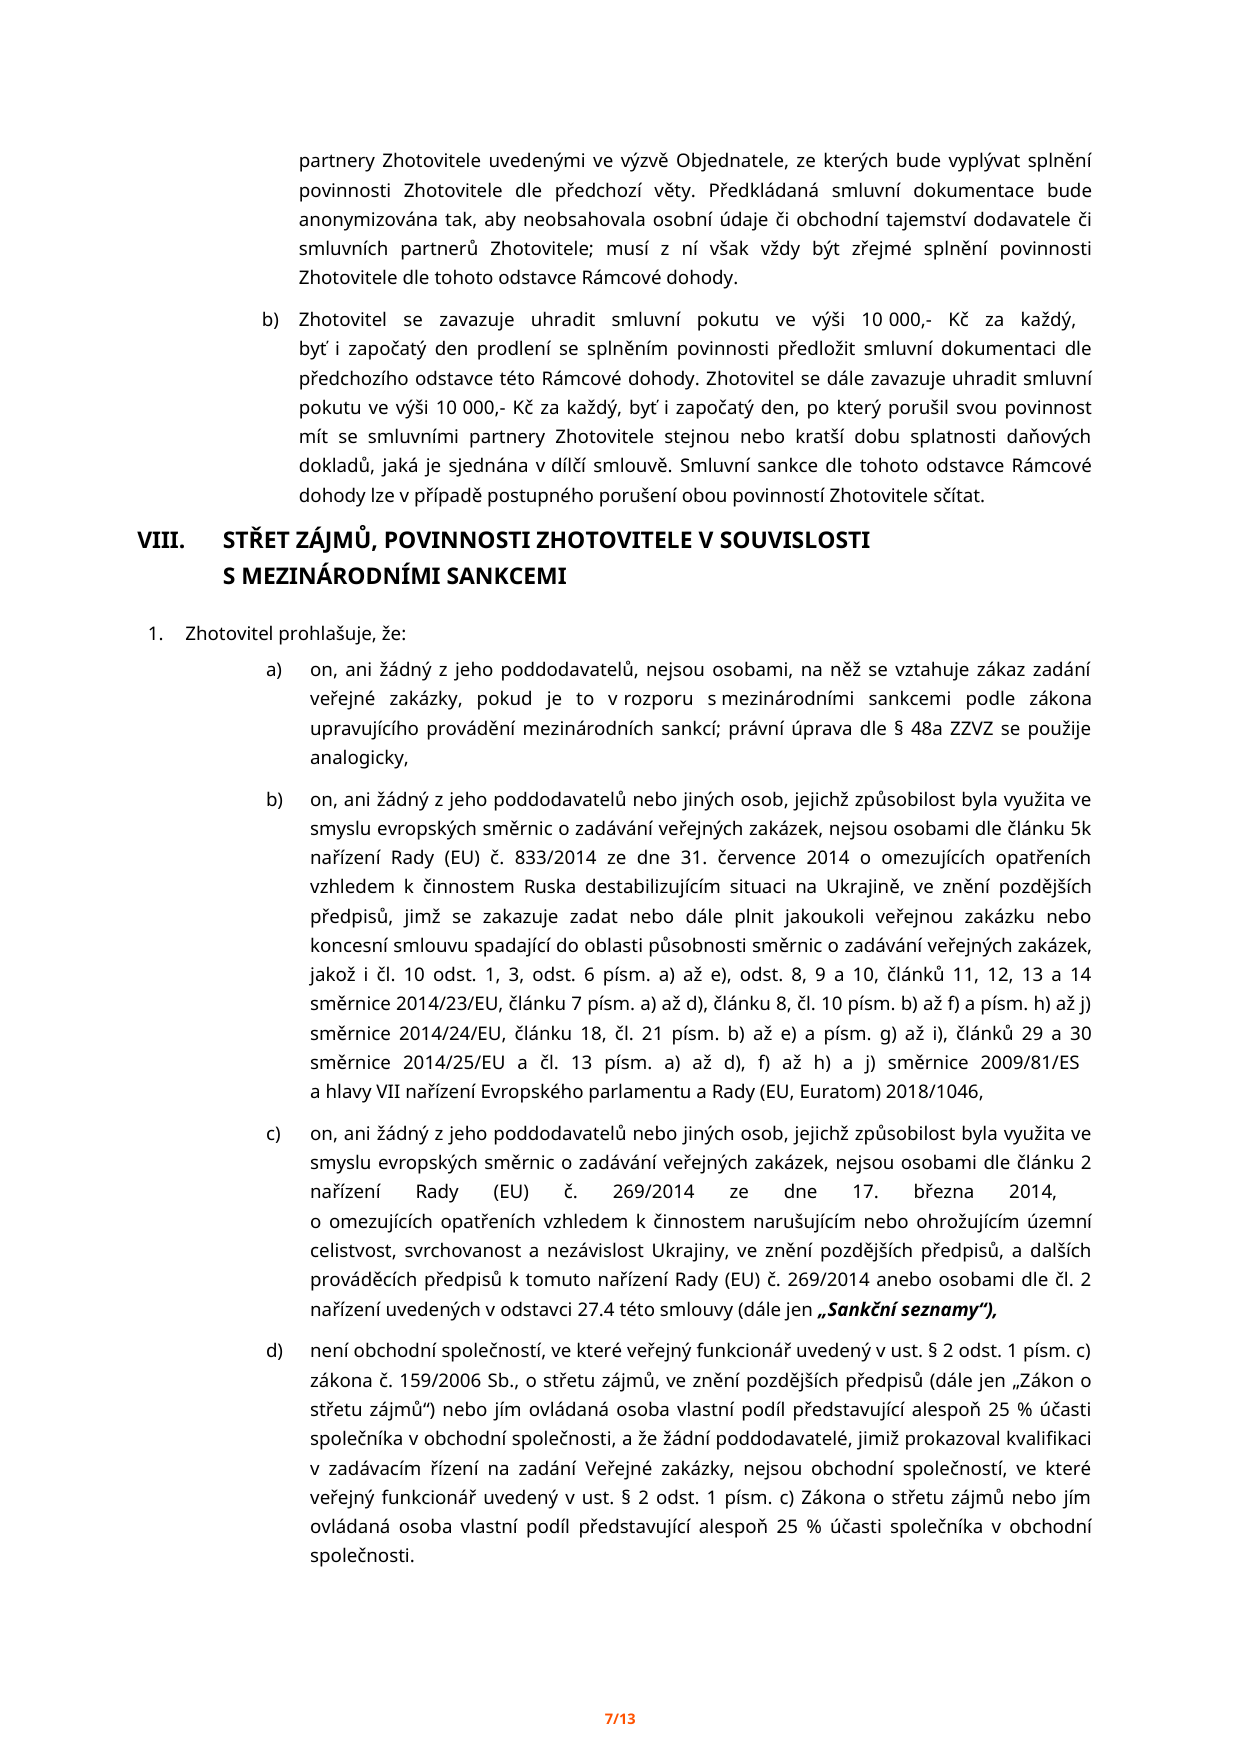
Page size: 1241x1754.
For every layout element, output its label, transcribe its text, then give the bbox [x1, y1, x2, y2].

list Zhotovitel prohlašuje, že: [148, 621, 1093, 646]
list STŘET ZÁJMŮ, POVINNOSTI ZHOTOVITELE V SOUVISLOSTI S MEZINÁRODNÍMI SANKCEMI [185, 524, 1093, 591]
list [262, 148, 1093, 290]
text on, ani žádný z jeho poddodavatelů, nejsou osobami, na něž se vztahuje zákaz zadání veřejné zakázky, pokud je to v rozporu s mezinárodními sankcemi podle zákona upravujícího provádění mezinárodních sankcí; právní úprava dle § 48a ZZVZ se použije analogicky, [266, 656, 1093, 769]
text není obchodní společností, ve které veřejný funkcionář uvedený v ust. § 2 odst. 1 písm. c) zákona č. 159/2006 Sb., o střetu zájmů, ve znění pozdějších předpisů (dále jen „Zákon o střetu zájmů“) nebo jím ovládaná osoba vlastní podíl představující alespoň 25 % účasti společníka v obchodní společnosti, a že žádní poddodavatelé, jimiž prokazoval kvalifikaci v zadávacím řízení na zadání Veřejné zakázky, nejsou obchodní společností, ve které veřejný funkcionář uvedený v ust. § 2 odst. 1 písm. c) Zákona o střetu zájmů nebo jím ovládaná osoba vlastní podíl představující alespoň 25 % účasti společníka v obchodní společnosti. [266, 1338, 1093, 1568]
list Zhotovitel se zavazuje uhradit smluvní pokutu ve výši 10 000,- Kč za každý, byť i započatý den prodlení se splněním povinnosti předložit smluvní dokumentaci dle předchozího odstavce této Rámcové dohody. Zhotovitel se dále zavazuje uhradit smluvní pokutu ve výši 10 000,- Kč za každý, byť i započatý den, po který porušil svou povinnost mít se smluvními partnery Zhotovitele stejnou nebo kratší dobu splatnosti daňových dokladů, jaká je sjednána v dílčí smlouvě. Smluvní sankce dle tohoto odstavce Rámcové dohody lze v případě postupného porušení obou povinností Zhotovitele sčítat. [262, 306, 1093, 508]
text on, ani žádný z jeho poddodavatelů nebo jiných osob, jejichž způsobilost byla využita ve smyslu evropských směrnic o zadávání veřejných zakázek, nejsou osobami dle článku 5k nařízení Rady (EU) č. 833/2014 ze dne 31. července 2014 o omezujících opatřeních vzhledem k činnostem Ruska destabilizujícím situaci na Ukrajině, ve znění pozdějších předpisů, jimž se zakazuje zadat nebo dále plnit jakoukoli veřejnou zakázku nebo koncesní smlouvu spadající do oblasti působnosti směrnic o zadávání veřejných zakázek, jakož i čl. 10 odst. 1, 3, odst. 6 písm. a) až e), odst. 8, 9 a 10, článků 11, 12, 13 a 14 směrnice 2014/23/EU, článku 7 písm. a) až d), článku 8, čl. 10 písm. b) až f) a písm. h) až j) směrnice 2014/24/EU, článku 18, čl. 21 písm. b) až e) a písm. g) až i), článků 29 a 30 směrnice 2014/25/EU a čl. 13 písm. a) až d), f) až h) a j) směrnice 2009/81/ES a hlavy VII nařízení Evropského parlamentu a Rady (EU, Euratom) 2018/1046, [266, 786, 1093, 1104]
text on, ani žádný z jeho poddodavatelů nebo jiných osob, jejichž způsobilost byla využita ve smyslu evropských směrnic o zadávání veřejných zakázek, nejsou osobami dle článku 2 nařízení Rady (EU) č. 269/2014 ze dne 17. března 2014, o omezujících opatřeních vzhledem k činnostem narušujícím nebo ohrožujícím územní celistvost, svrchovanost a nezávislost Ukrajiny, ve znění pozdějších předpisů, a dalších prováděcích předpisů k tomuto nařízení Rady (EU) č. 269/2014 anebo osobami dle čl. 2 nařízení uvedených v odstavci 27.4 této smlouvy (dále jen „Sankční seznamy“), [266, 1120, 1093, 1321]
